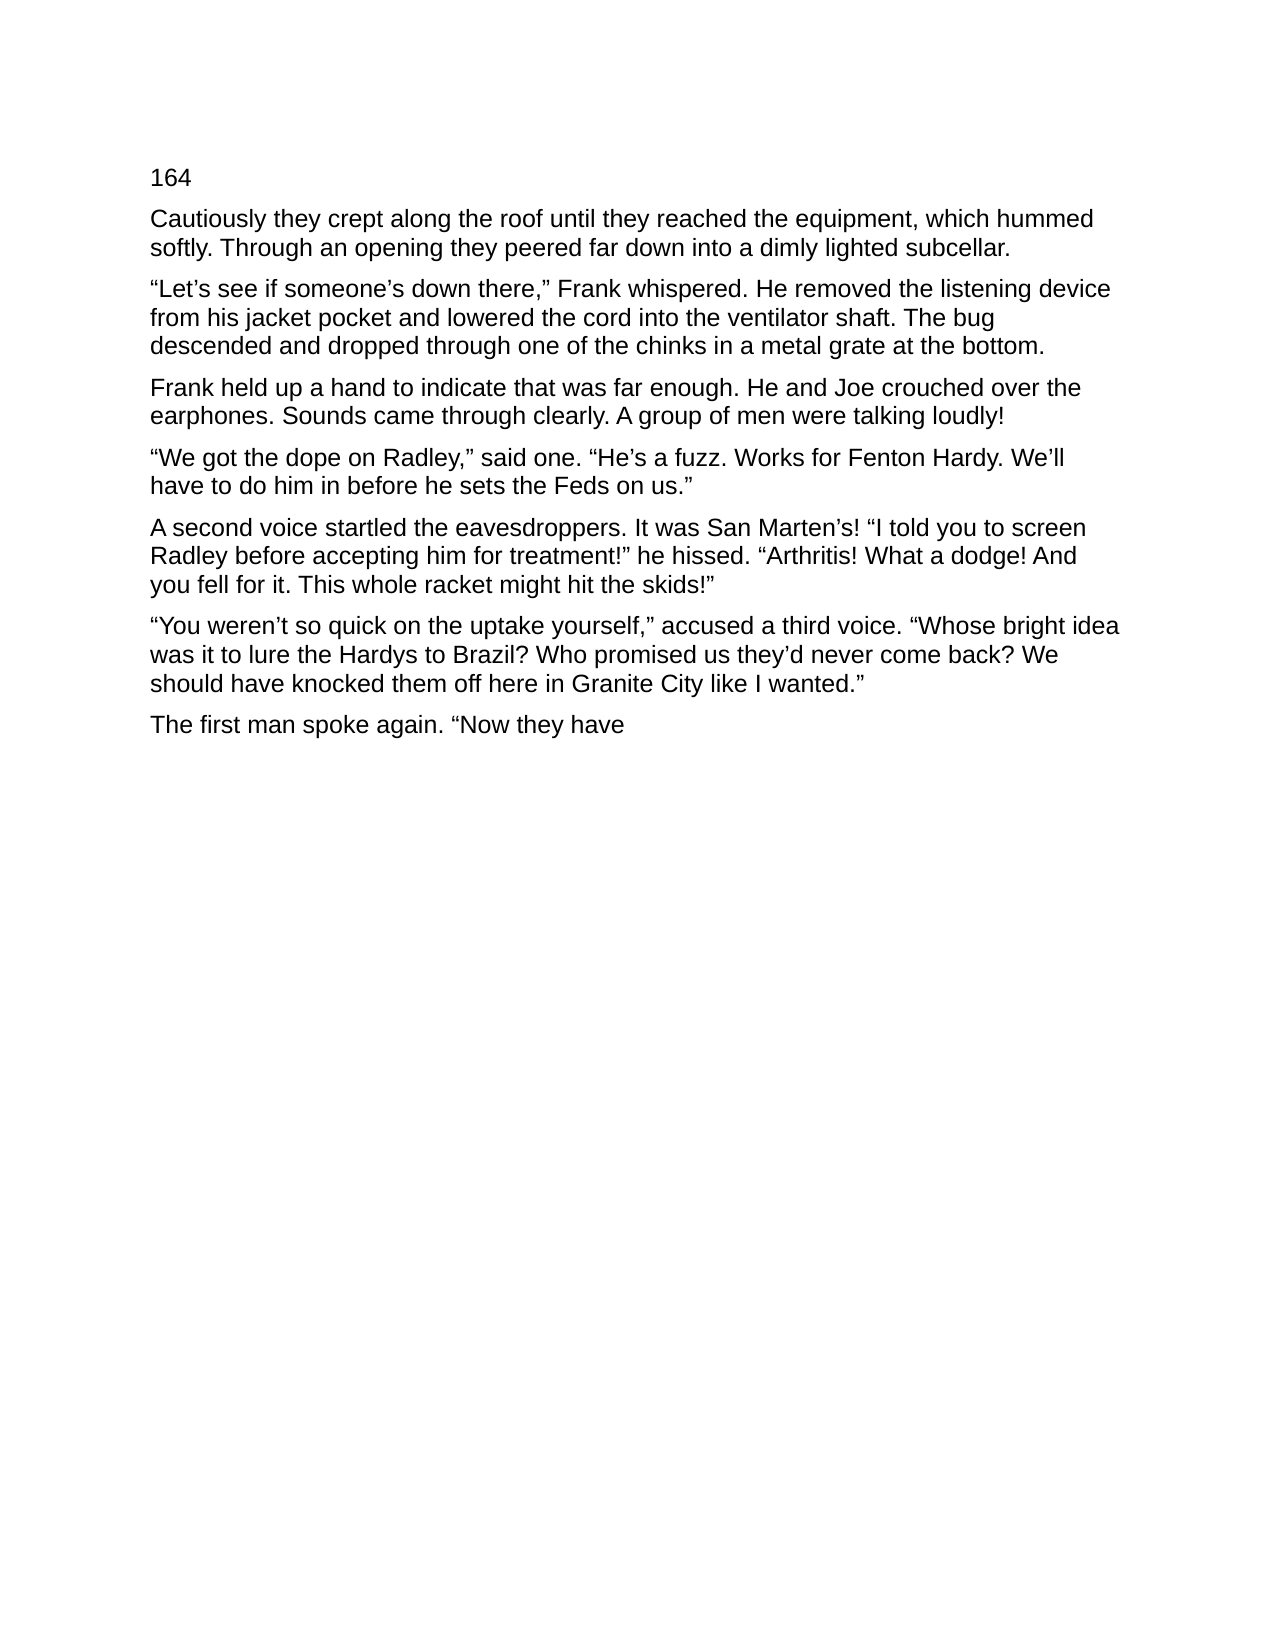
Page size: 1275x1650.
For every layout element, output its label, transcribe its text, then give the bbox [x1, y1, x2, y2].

text “You weren’t so quick on the uptake yourself,” accused a third voice. “Whose bright idea was it to lure the Hardys to Brazil? Who promised us they’d never come back? We should have knocked them off here in Granite City like I wanted.” [150, 611, 1125, 697]
text Frank held up a hand to indicate that was far enough. He and Joe crouched over the earphones. Sounds came through clearly. A group of men were talking loudly! [150, 372, 1125, 430]
text “We got the dope on Radley,” said one. “He’s a fuzz. Works for Fenton Hardy. We’ll have to do him in before he sets the Feds on us.” [150, 442, 1125, 500]
text Cautiously they crept along the roof until they reached the equipment, which hummed softly. Through an opening they peered far down into a dimly lighted subcellar. [150, 204, 1125, 261]
text A second voice startled the eavesdroppers. It was San Marten’s! “I told you to screen Radley before accepting him for treatment!” he hissed. “Arthritis! What a dodge! And you fell for it. This whole racket might hit the skids!” [150, 512, 1125, 599]
text The first man spoke again. “Now they have [150, 710, 1125, 739]
text 164 [150, 162, 1125, 191]
text “Let’s see if someone’s down there,” Frank whispered. He removed the listening device from his jacket pocket and lowered the cord into the ventilator shaft. The bug descended and dropped through one of the chinks in a metal grate at the bottom. [150, 274, 1125, 360]
